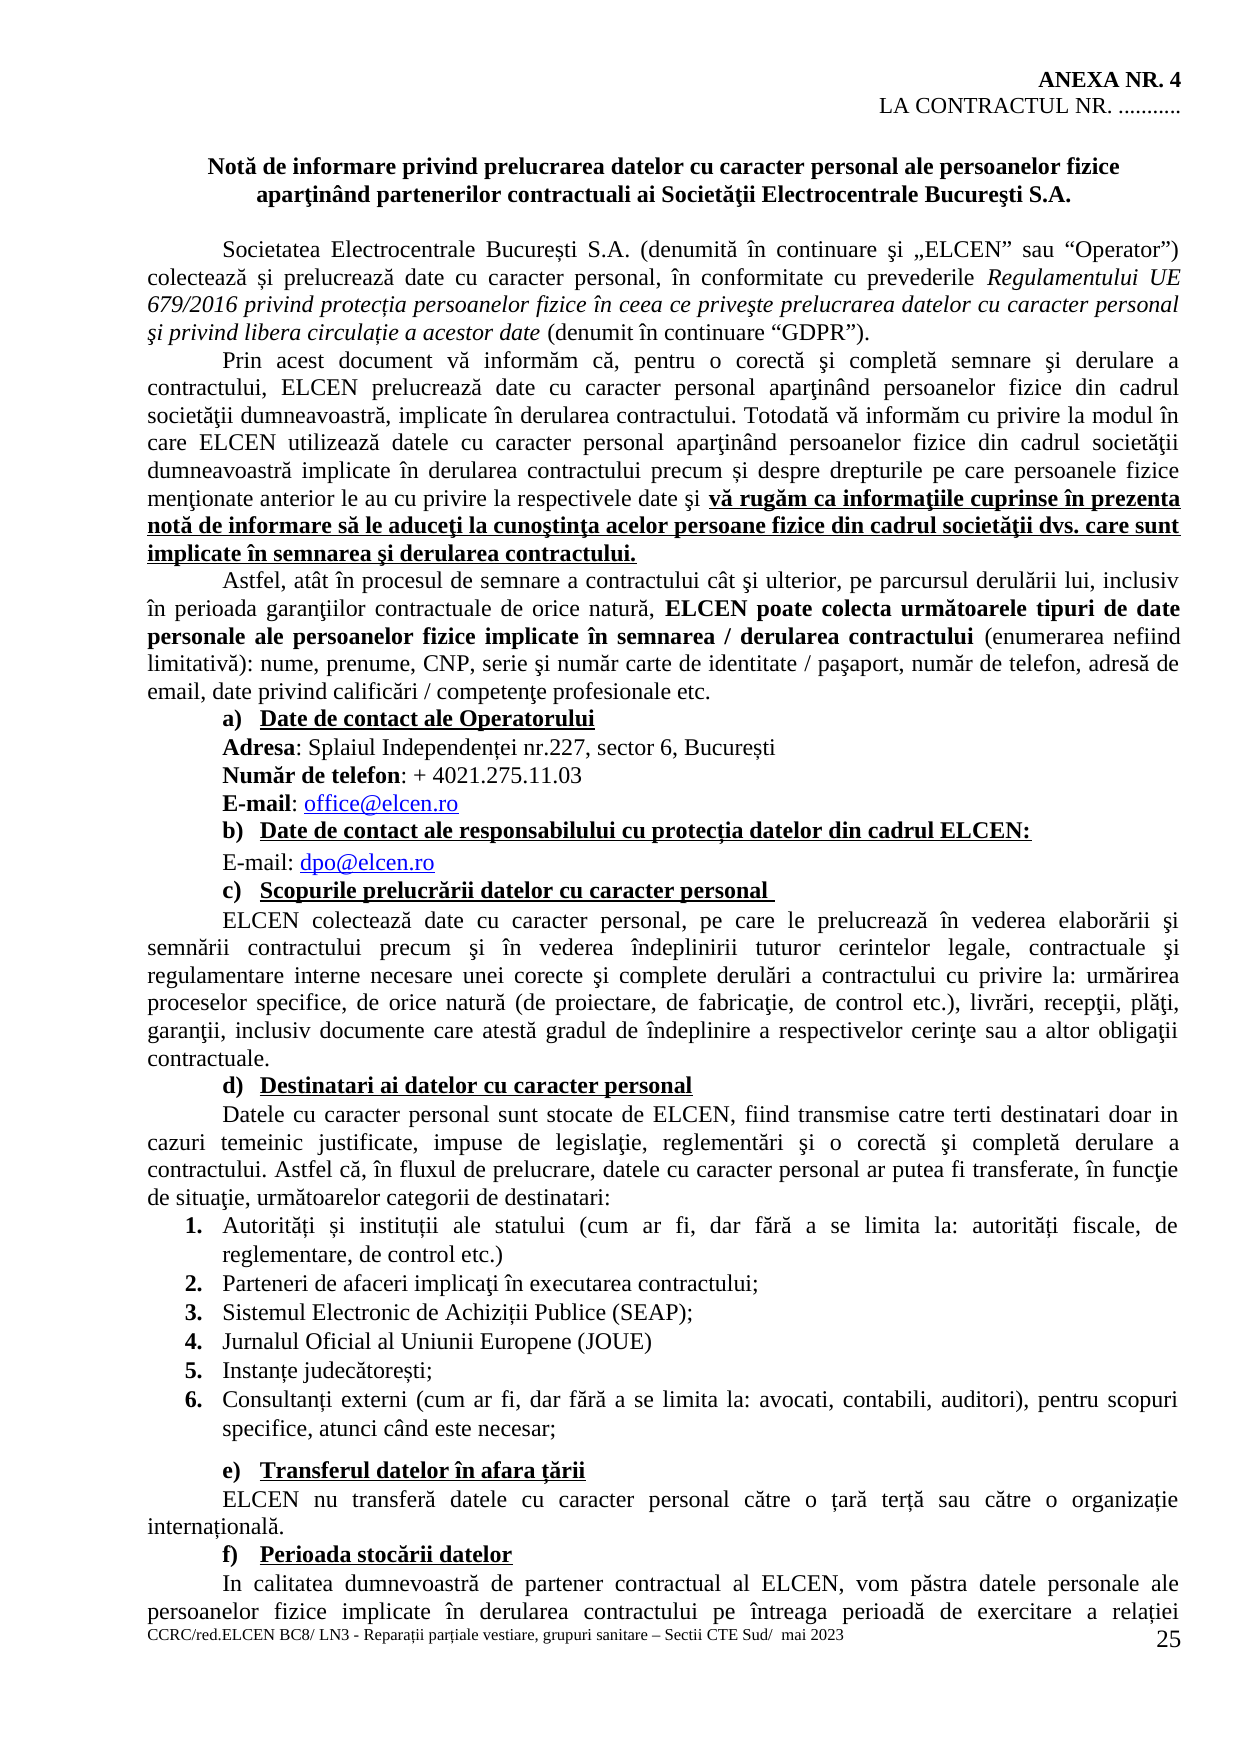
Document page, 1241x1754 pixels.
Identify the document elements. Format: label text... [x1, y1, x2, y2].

text Notă de informare privind prelucrarea datelor cu caracter personal ale persoanelor fizice aparţinând partenerilor contractuali ai Societăţii Electrocentrale Bucureşti S.A. [147, 152, 1181, 208]
text E-mail: office@elcen.ro [147, 789, 1181, 816]
text LA CONTRACTUL NR. ........... [147, 92, 1181, 119]
list Jurnalul Oficial al Uniunii Europene (JOUE) [184, 1327, 1181, 1354]
text Prin acest document vă informăm că, pentru o corectă şi completă semnare şi derulare a contractului, ELCEN prelucrează date cu caracter personal aparţinând persoanelor fizice din cadrul societăţii dumneavoastră, implicate în derularea contractului. Totodată vă informăm cu privire la modul în care ELCEN utilizează datele cu caracter personal aparţinând persoanelor fizice din cadrul societăţii dumneavoastră implicate în derularea contractului precum și despre drepturile pe care persoanele fizice menţionate anterior le au cu privire la respectivele date şi vă rugăm ca informaţiile cuprinse în prezenta notă de informare să le aduceţi la cunoştinţa acelor persoane fizice din cadrul societăţii dvs. care sunt implicate în semnarea şi derularea contractului. [147, 346, 1181, 535]
text ELCEN colectează date cu caracter personal, pe care le prelucrează în vederea elaborării şi semnării contractului precum şi în vederea îndeplinirii tuturor cerintelor legale, contractuale şi regulamentare interne necesare unei corecte şi complete derulări a contractului cu privire la: urmărirea proceselor specifice, de orice natură (de proiectare, de fabricaţie, de control etc.), livrări, recepţii, plăţi, garanţii, inclusiv documente care atestă gradul de îndeplinire a respectivelor cerinţe sau a altor obligaţii contractuale. [147, 906, 1181, 1071]
list Destinatari ai datelor cu caracter personal [222, 1071, 1181, 1099]
text E-mail: dpo@elcen.ro [147, 848, 1181, 876]
list Perioada stocării datelor [222, 1540, 1181, 1568]
list Autorități și instituții ale statului (cum ar fi, dar fără a se limita la: autorități fiscale, de reglementare, de control etc.) [184, 1211, 1181, 1267]
text Datele cu caracter personal sunt stocate de ELCEN, fiind transmise catre terti destinatari doar in cazuri temeinic justificate, impuse de legislaţie, reglementări şi o corectă şi completă derulare a contractului. Astfel că, în fluxul de prelucrare, datele cu caracter personal ar putea fi transferate, în funcţie de situaţie, următoarelor categorii de destinatari: [147, 1100, 1181, 1211]
list Instanțe judecătorești; [184, 1356, 1181, 1383]
text Astfel, atât în procesul de semnare a contractului cât şi ulterior, pe parcursul derulării lui, inclusiv în perioada garanţiilor contractuale de orice natură, ELCEN poate colecta următoarele tipuri de date personale ale persoanelor fizice implicate în semnarea / derularea contractului (enumerarea nefiind limitativă): nume, prenume, CNP, serie şi număr carte de identitate / paşaport, număr de telefon, adresă de email, date privind calificări / competenţe profesionale etc. [147, 566, 1181, 704]
text ELCEN nu transferă datele cu caracter personal către o țară terță sau către o organizație internațională. [147, 1485, 1181, 1540]
list Parteneri de afaceri implicaţi în executarea contractului; [184, 1268, 1181, 1296]
list Consultanți externi (cum ar fi, dar fără a se limita la: avocati, contabili, auditori), pentru scopuri specifice, atunci când este necesar; [184, 1385, 1181, 1442]
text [147, 1569, 1181, 1624]
list Sistemul Electronic de Achiziții Publice (SEAP); [184, 1297, 1181, 1325]
text Adresa: Splaiul Independenței nr.227, sector 6, București [147, 733, 1181, 761]
text Număr de telefon: + 4021.275.11.03 [147, 761, 1181, 789]
text anexa nr. 4 [147, 66, 1181, 92]
list Transferul datelor în afara țării [222, 1456, 1181, 1483]
list Scopurile prelucrării datelor cu caracter personal [222, 876, 1181, 904]
list Date de contact ale responsabilului cu protecția datelor din cadrul ELCEN: [222, 816, 1240, 844]
list Date de contact ale Operatorului [222, 704, 1181, 732]
text Societatea Electrocentrale București S.A. (denumită în continuare şi „ELCEN” sau “Operator”) colectează și prelucrează date cu caracter personal, în conformitate cu prevederile Regulamentului UE 679/2016 privind protecția persoanelor fizice în ceea ce priveşte prelucrarea datelor cu caracter personal şi privind libera circulație a acestor date (denumit în continuare “GDPR”). [147, 235, 1181, 346]
